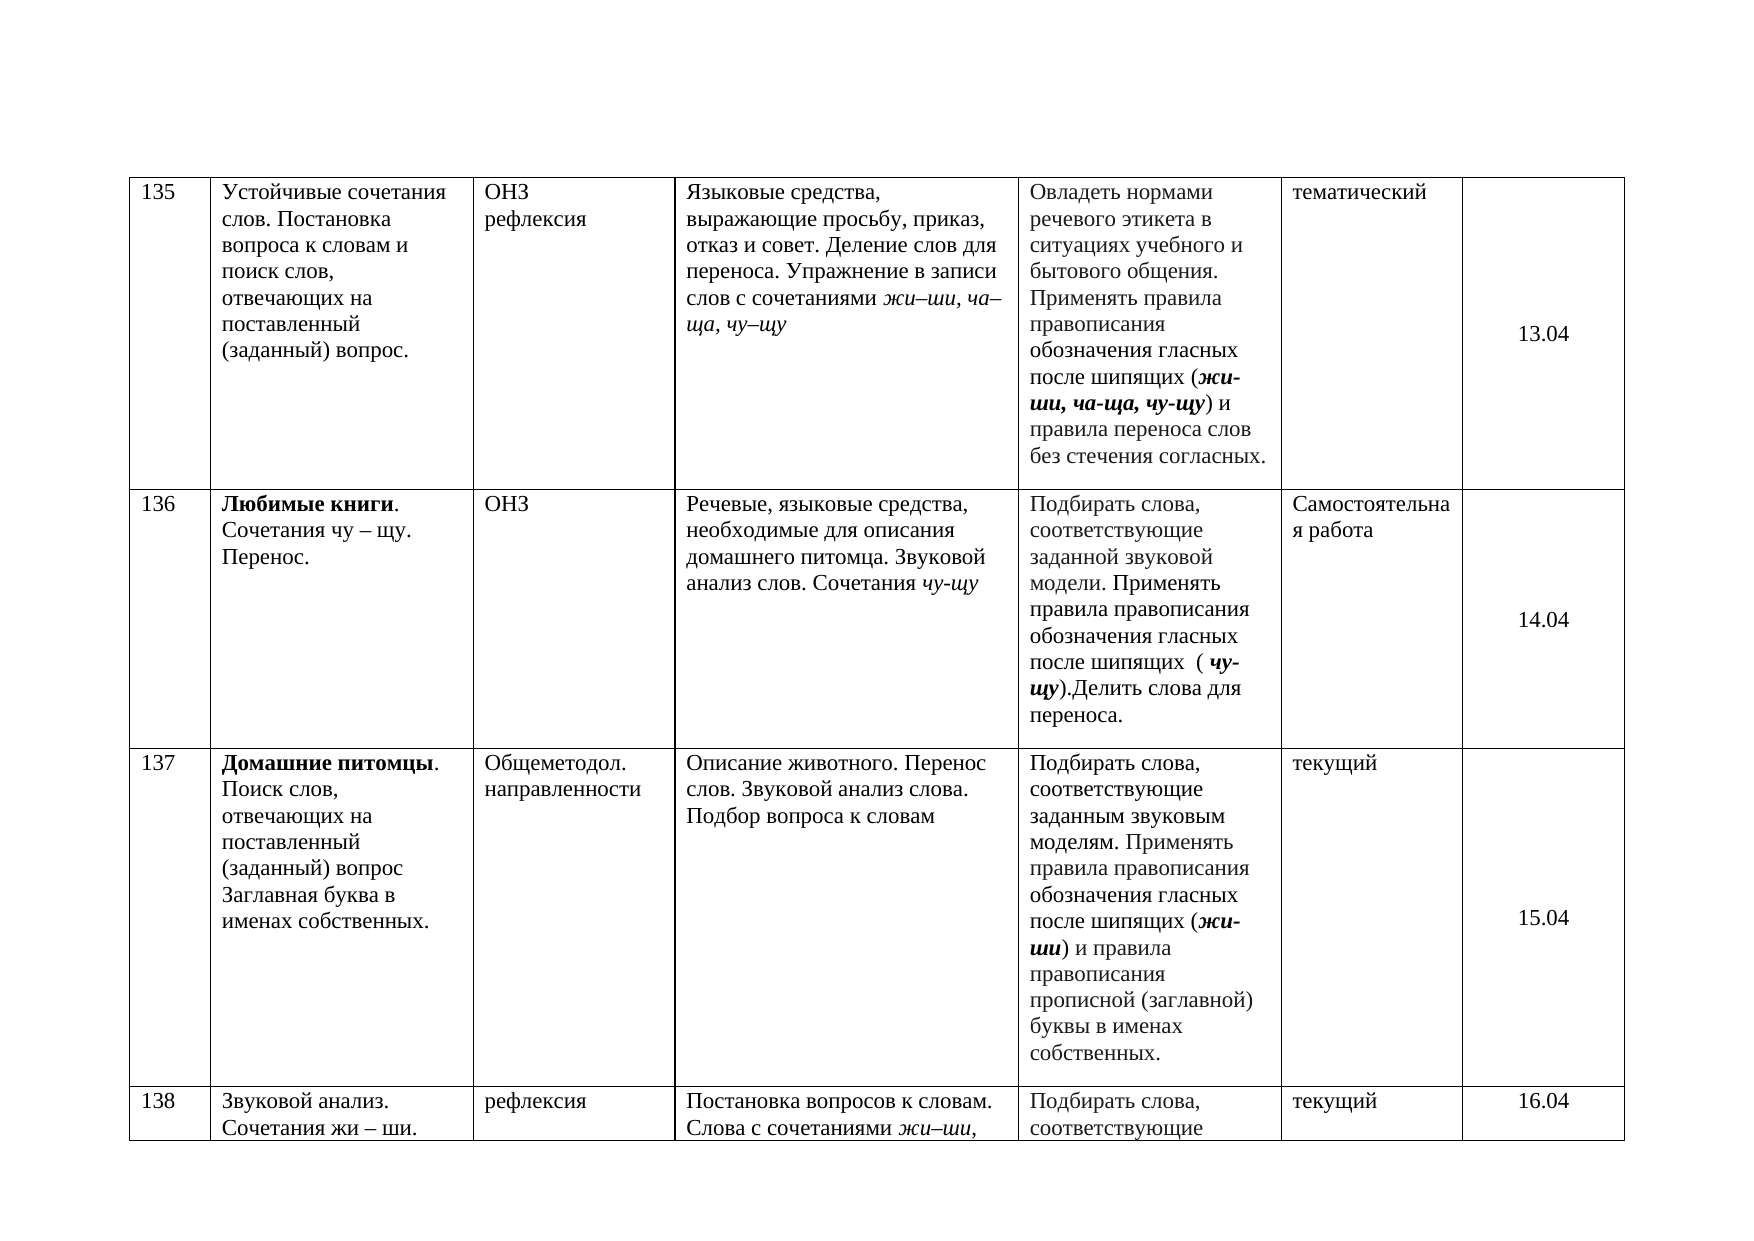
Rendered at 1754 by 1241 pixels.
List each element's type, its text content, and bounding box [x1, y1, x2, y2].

table_cell 137 [130, 749, 210, 1086]
table_cell Домашние питомцы. Поиск слов, отвечающих на поставленный (заданный) вопрос Заглавная буква в именах собственных. [211, 749, 473, 1086]
table_cell рефлексия [474, 1087, 674, 1140]
table_cell ОНЗ рефлексия [474, 178, 674, 489]
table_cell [1019, 1087, 1281, 1140]
table_cell Подбирать слова, соответствующие заданным звуковым моделям. Применять правила правописания обозначения гласных после шипящих (жи-ши) и правила правописания прописной (заглавной) буквы в именах собственных. [1019, 749, 1281, 1086]
table_cell Общеметодол. направленности [474, 749, 674, 1086]
table_cell текущий [1282, 749, 1462, 1086]
table_cell текущий [1282, 1087, 1462, 1140]
table_cell 135 [130, 178, 210, 489]
table_cell Описание животного. Перенос слов. Звуковой анализ слова. Подбор вопроса к словам [676, 749, 1018, 1086]
table_cell 16.04 [1463, 1087, 1624, 1140]
table_cell Языковые средства, выражающие просьбу, приказ, отказ и совет. Деление слов для переноса. Упражнение в записи слов с сочетаниями жи–ши, ча–ща, чу–щу [676, 178, 1018, 489]
table_cell Любимые книги. Сочетания чу – щу. Перенос. [211, 490, 473, 748]
table_cell 136 [130, 490, 210, 748]
table_cell 13.04 [1463, 178, 1624, 489]
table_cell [211, 1087, 473, 1140]
table_cell Устойчивые сочетания слов. Постановка вопроса к словам и поиск слов, отвечающих на поставленный (заданный) вопрос. [211, 178, 473, 489]
table_cell 15.04 [1463, 749, 1624, 1086]
table_cell ОНЗ [474, 490, 674, 748]
table_cell Овладеть нормами речевого этикета в ситуациях учебного и бытового общения. Применять правила правописания обозначения гласных после шипящих (жи-ши, ча-ща, чу-щу) и правила переноса слов без стечения согласных. [1019, 178, 1281, 489]
table_cell 14.04 [1463, 490, 1624, 748]
table_cell Самостоятельная работа [1282, 490, 1462, 748]
table_cell Подбирать слова, соответствующие заданной звуковой модели. Применять правила правописания обозначения гласных после шипящих ( чу-щу).Делить слова для переноса. [1019, 490, 1281, 748]
table_cell Речевые, языковые средства, необходимые для описания домашнего питомца. Звуковой анализ слов. Сочетания чу-щу [676, 490, 1018, 748]
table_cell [676, 1087, 1018, 1140]
table_cell тематический [1282, 178, 1462, 489]
table_cell 138 [130, 1087, 210, 1140]
